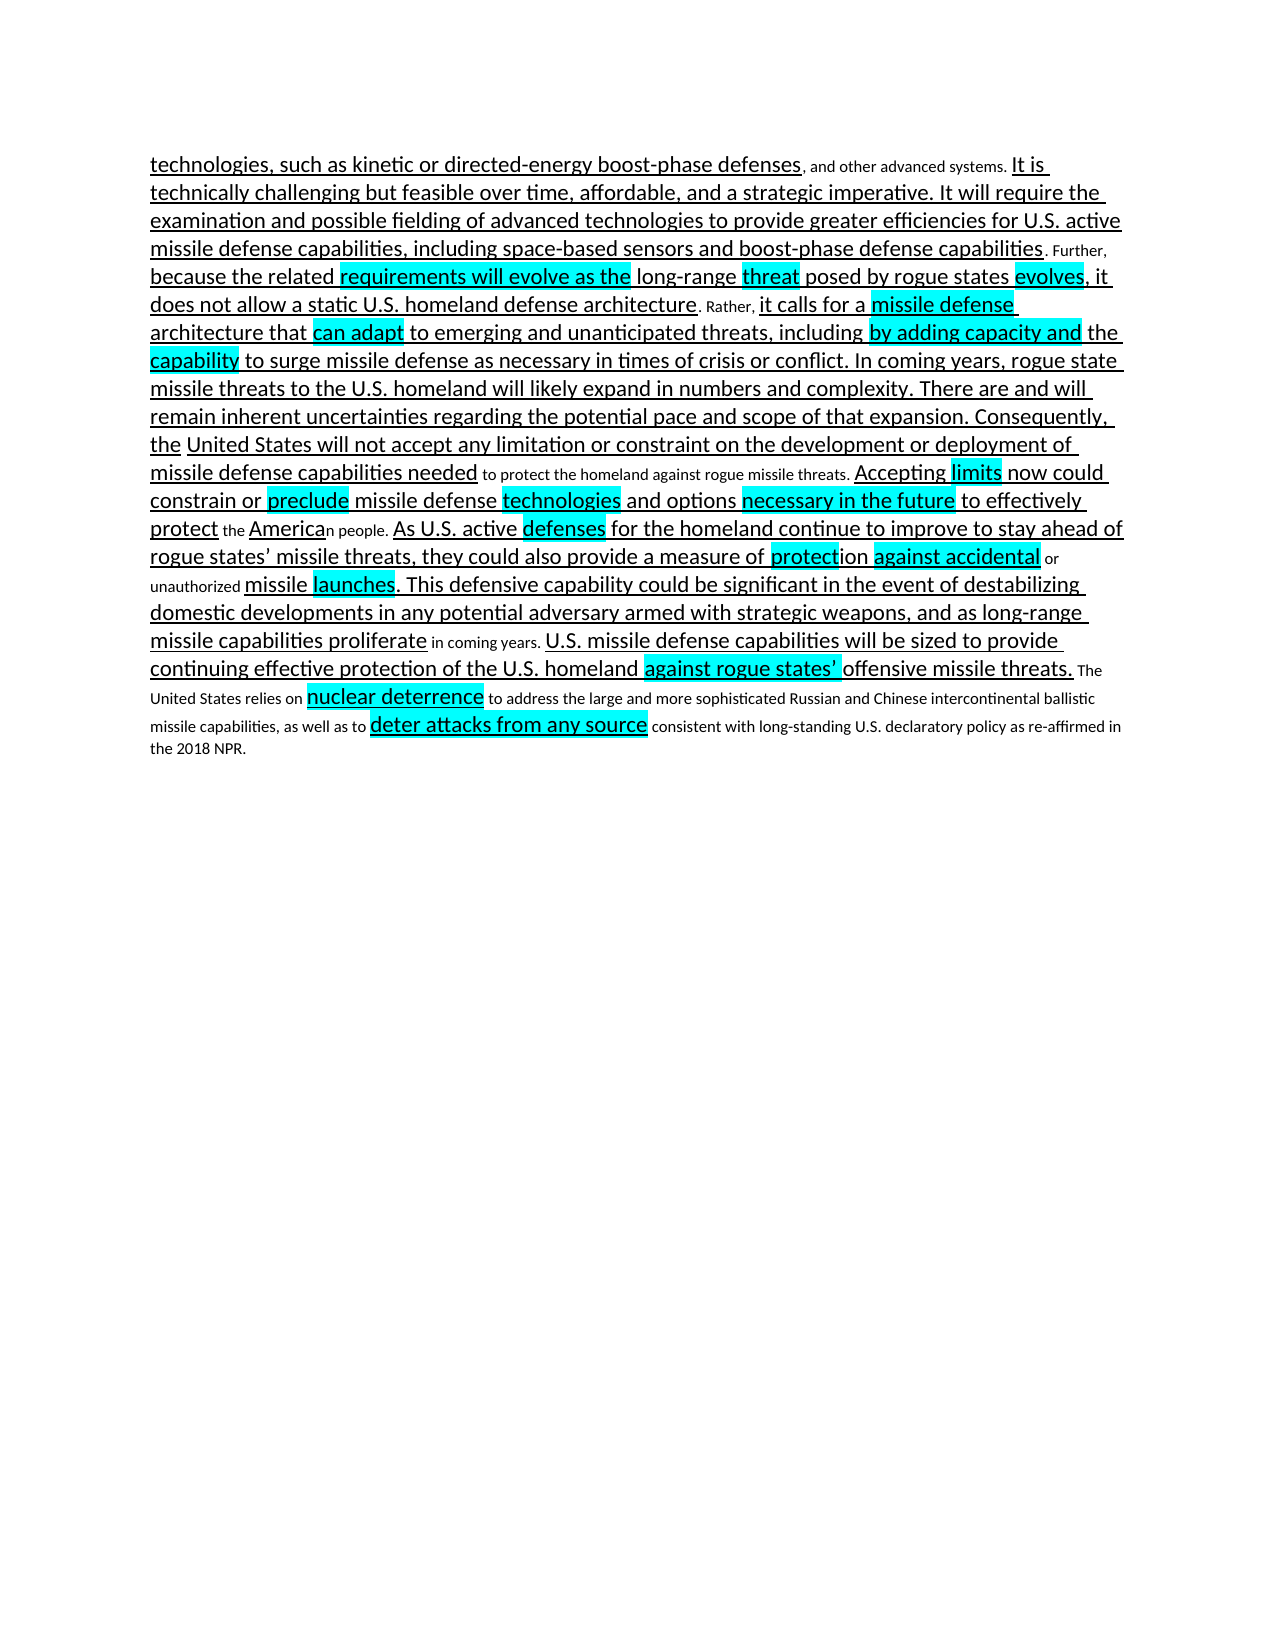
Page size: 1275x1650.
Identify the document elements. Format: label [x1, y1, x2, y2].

text [150, 150, 1125, 759]
